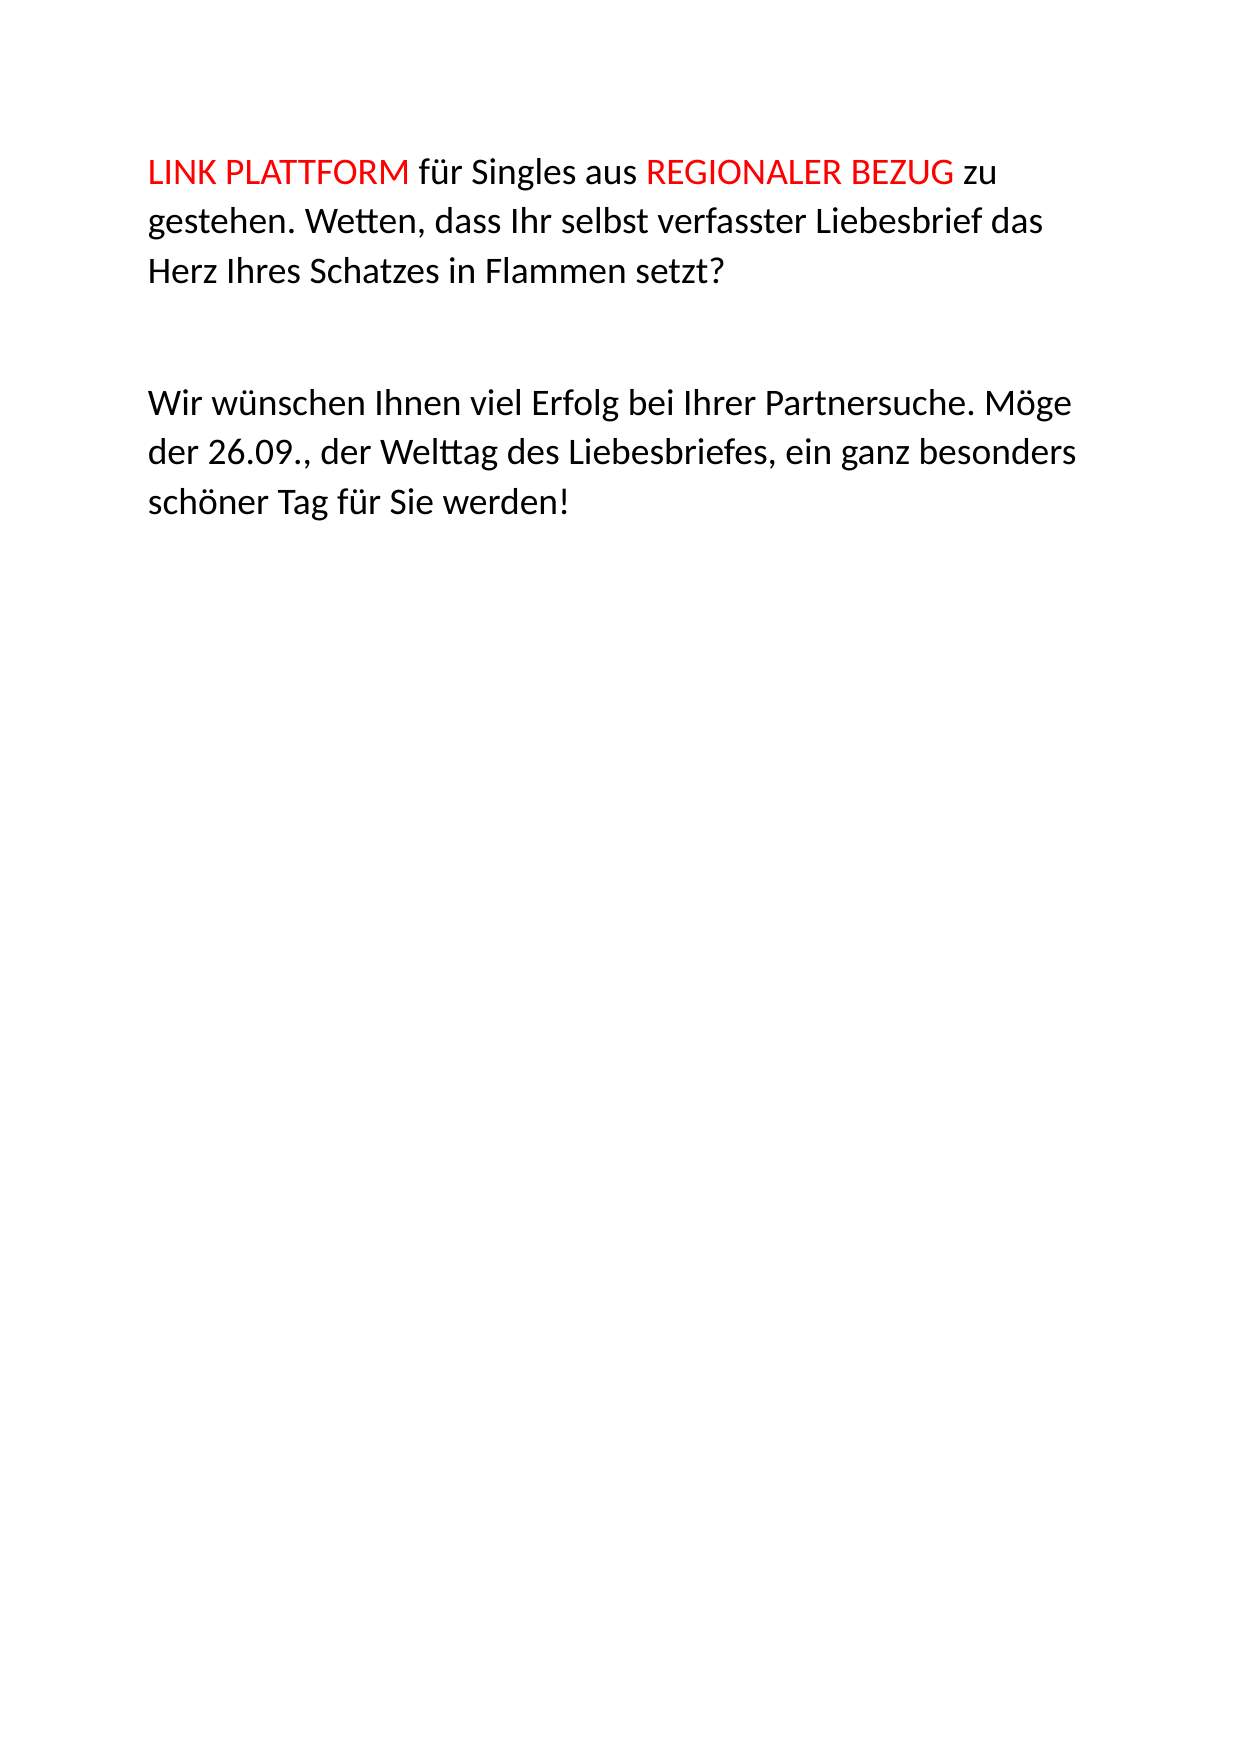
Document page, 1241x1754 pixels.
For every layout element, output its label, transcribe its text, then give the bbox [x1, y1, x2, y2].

text Wir wünschen Ihnen viel Erfolg bei Ihrer Partnersuche. Möge der 26.09., der Welttag des Liebesbriefes, ein ganz besonders schöner Tag für Sie werden! [148, 379, 1093, 524]
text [148, 148, 1093, 292]
